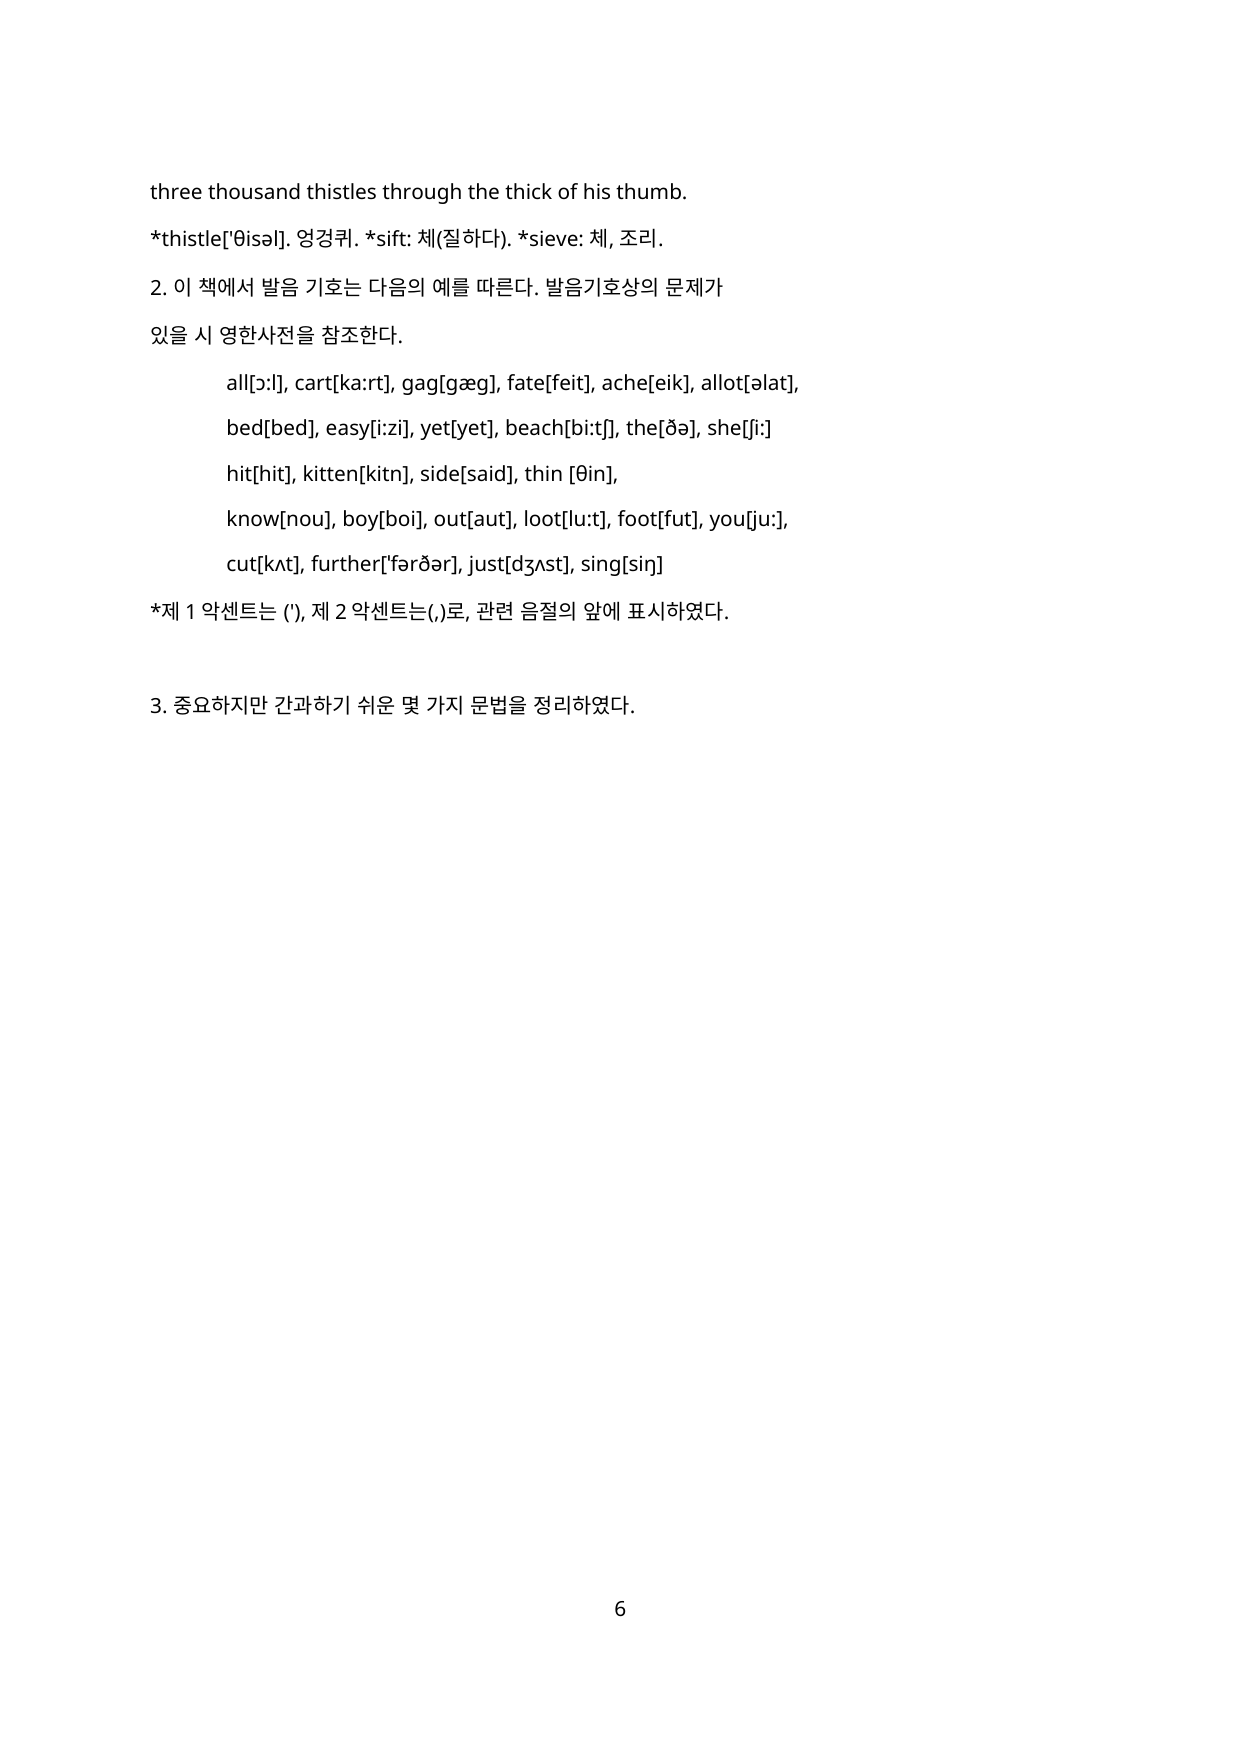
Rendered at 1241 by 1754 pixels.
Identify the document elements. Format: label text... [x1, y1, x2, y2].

text 있을 시 영한사전을 참조한다. [150, 319, 1090, 350]
text cut[kʌt], further[ˈfərðər], just[dʒʌst], sing[siŋ] [226, 549, 1090, 578]
text *제1악센트는 ('), 제2악센트는(,)로, 관련 음절의 앞에 표시하였다. [150, 595, 1090, 625]
text 2. 이 책에서 발음 기호는 다음의 예를 따른다. 발음기호상의 문제가 [150, 271, 1090, 301]
text know[nou], boy[boi], out[aut], loot[lu:t], foot[fut], you[ju:], [226, 504, 1090, 533]
text 3. 중요하지만 간과하기 쉬운 몇 가지 문법을 정리하였다. [150, 689, 1090, 719]
text hit[hit], kitten[kitn], side[said], thin [θin], [226, 459, 1090, 487]
text bed[bed], easy[i:zi], yet[yet], beach[bi:tʃ], the[ðə], she[ʃi:] [226, 413, 1090, 442]
text three thousand thistles through the thick of his thumb. [150, 177, 1090, 206]
text *thistle['θisəl]. 엉겅퀴. *sift: 체(질하다). *sieve: 체, 조리. [150, 223, 1090, 253]
text all[ɔ:l], cart[ka:rt], gag[gæg], fate[feit], ache[eik], allot[əlat], [226, 368, 1090, 396]
